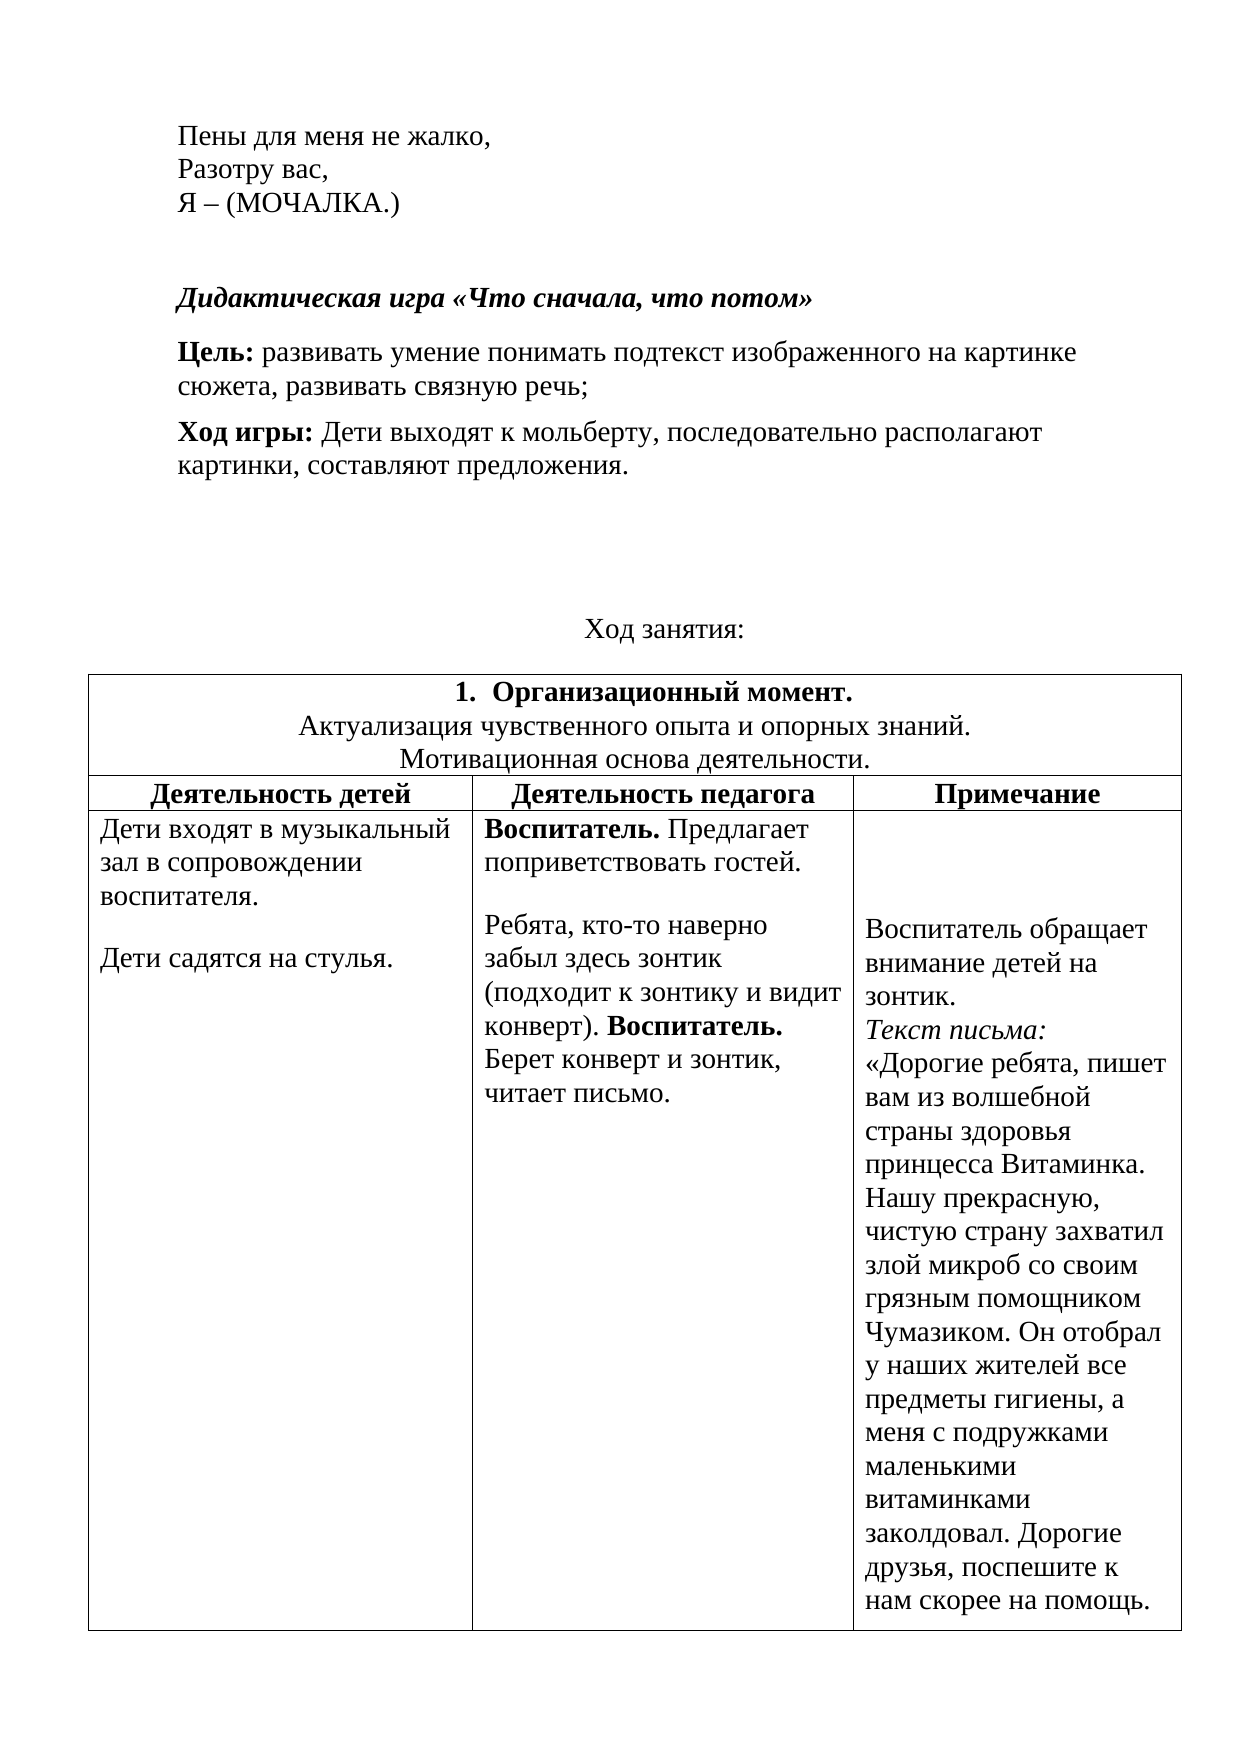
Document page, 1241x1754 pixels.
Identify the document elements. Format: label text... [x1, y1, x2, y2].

text Я – (МОЧАЛКА.) [177, 185, 1152, 219]
text Пены для меня не жалко, [177, 118, 1152, 152]
table_cell Примечание [854, 776, 1181, 810]
text Ход занятия: [177, 611, 1152, 644]
text Цель: развивать умение понимать подтекст изображенного на картинке сюжета, развивать связную речь; [177, 334, 1152, 401]
text Разотру вас, [177, 152, 1152, 185]
text Дидактическая игра «Что сначала, что потом» [177, 277, 1152, 314]
table_cell Деятельность детей [89, 776, 472, 810]
table_header Организационный момент. Актуализация чувственного опыта и опорных знаний. Мотивационная основа деятельности. [89, 675, 1181, 775]
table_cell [89, 811, 472, 1630]
table_cell Деятельность педагога [473, 776, 853, 810]
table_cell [854, 811, 1181, 1630]
text Ход игры: Дети выходят к мольберту, последовательно располагают картинки, составляют предложения. [177, 414, 1152, 481]
